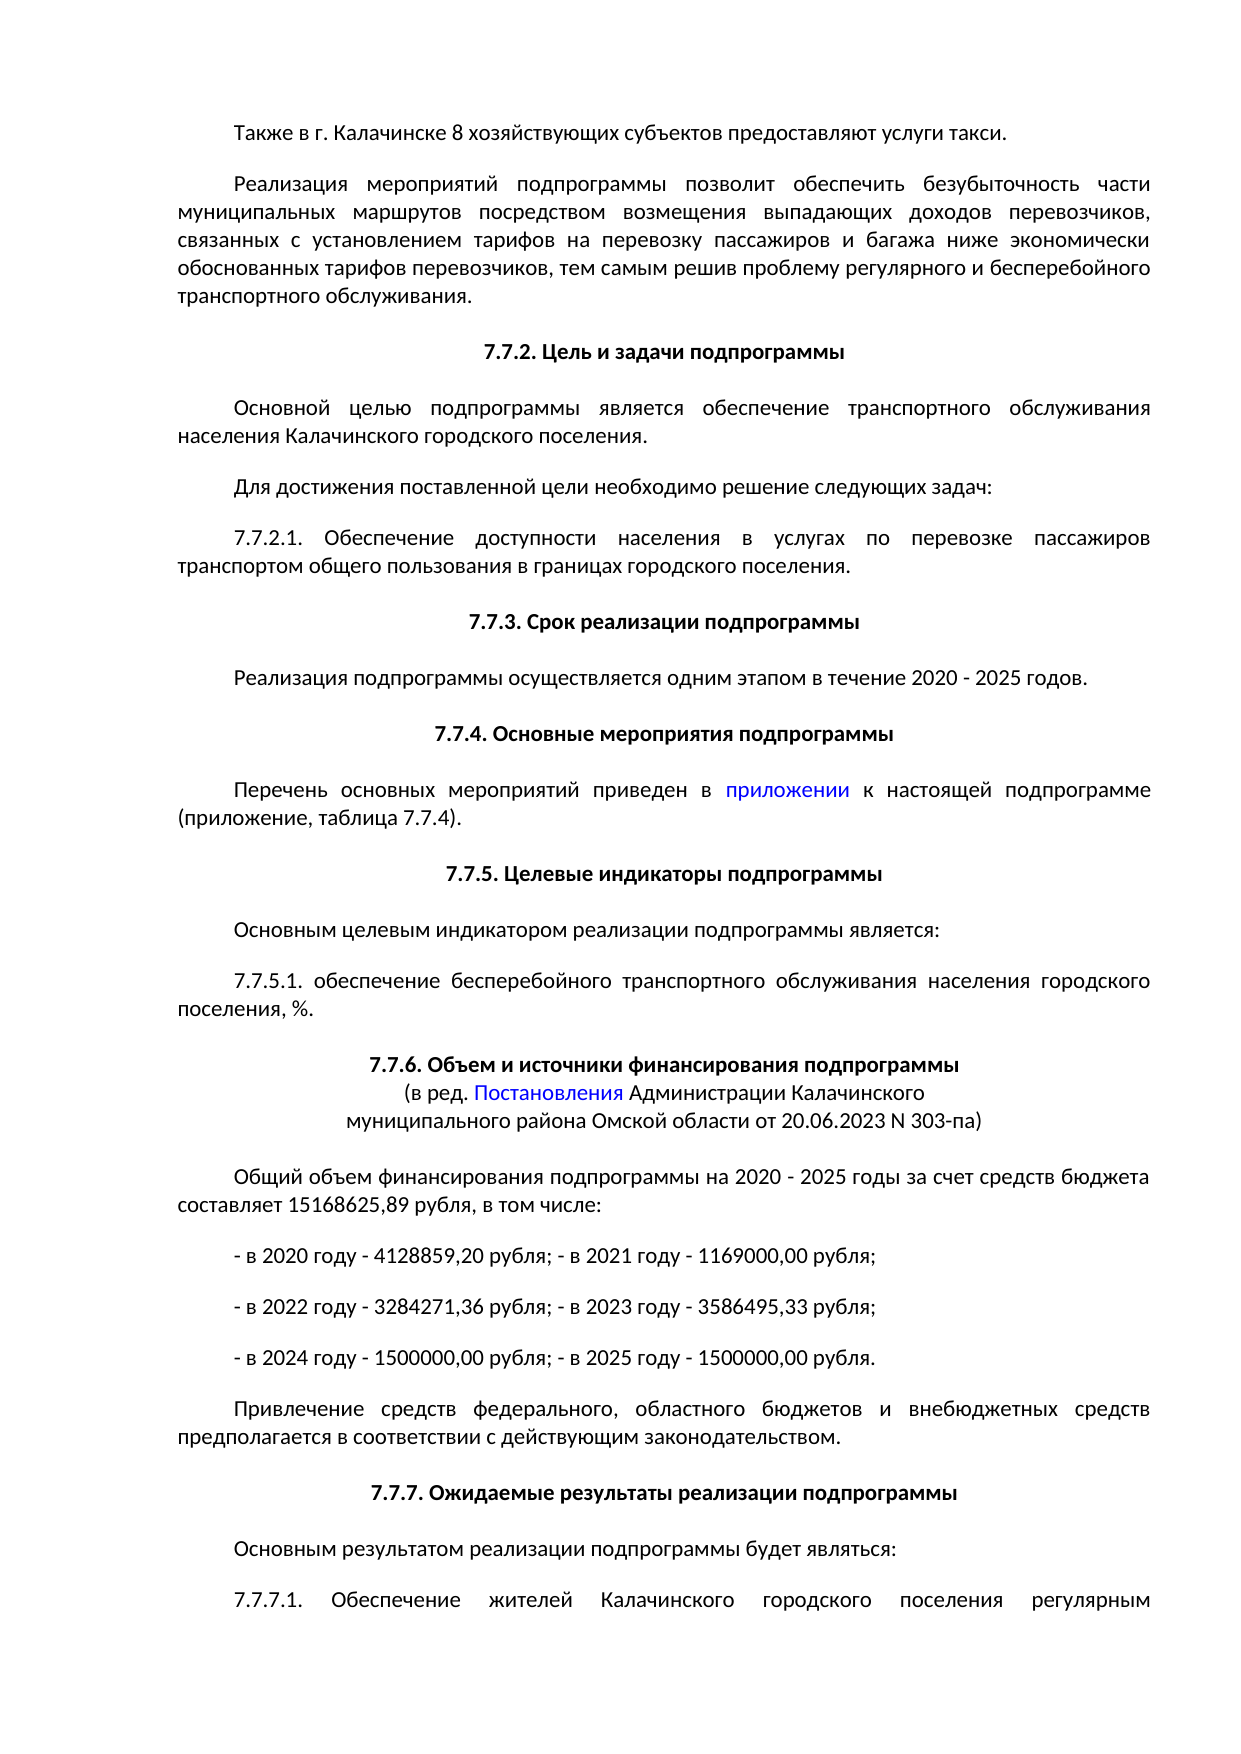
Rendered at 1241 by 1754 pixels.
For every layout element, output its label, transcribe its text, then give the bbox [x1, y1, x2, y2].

title 7.7.5. Целевые индикаторы подпрограммы [177, 859, 1152, 887]
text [177, 1585, 1152, 1613]
text - в 2024 году - 1500000,00 рубля; - в 2025 году - 1500000,00 рубля. [177, 1343, 1152, 1371]
title 7.7.2. Цель и задачи подпрограммы [177, 337, 1152, 365]
title 7.7.7. Ожидаемые результаты реализации подпрограммы [177, 1478, 1152, 1506]
title 7.7.4. Основные мероприятия подпрограммы [177, 719, 1152, 747]
text Привлечение средств федерального, областного бюджетов и внебюджетных средств предполагается в соответствии с действующим законодательством. [177, 1394, 1152, 1450]
text Основной целью подпрограммы является обеспечение транспортного обслуживания населения Калачинского городского поселения. [177, 393, 1152, 449]
text муниципального района Омской области от 20.06.2023 N 303-па) [177, 1106, 1152, 1134]
text 7.7.2.1. Обеспечение доступности населения в услугах по перевозке пассажиров транспортом общего пользования в границах городского поселения. [177, 523, 1152, 579]
text Основным результатом реализации подпрограммы будет являться: [177, 1534, 1152, 1562]
title 7.7.6. Объем и источники финансирования подпрограммы [177, 1050, 1152, 1078]
text Общий объем финансирования подпрограммы на 2020 - 2025 годы за счет средств бюджета составляет 15168625,89 рубля, в том числе: [177, 1162, 1152, 1218]
title 7.7.3. Срок реализации подпрограммы [177, 607, 1152, 635]
text Реализация мероприятий подпрограммы позволит обеспечить безубыточность части муниципальных маршрутов посредством возмещения выпадающих доходов перевозчиков, связанных с установлением тарифов на перевозку пассажиров и багажа ниже экономически обоснованных тарифов перевозчиков, тем самым решив проблему регулярного и бесперебойного транспортного обслуживания. [177, 169, 1152, 309]
text - в 2022 году - 3284271,36 рубля; - в 2023 году - 3586495,33 рубля; [177, 1292, 1152, 1320]
text Основным целевым индикатором реализации подпрограммы является: [177, 915, 1152, 943]
text 7.7.5.1. обеспечение бесперебойного транспортного обслуживания населения городского поселения, %. [177, 966, 1152, 1022]
text (в ред. Постановления Администрации Калачинского [177, 1078, 1152, 1106]
text - в 2020 году - 4128859,20 рубля; - в 2021 году - 1169000,00 рубля; [177, 1241, 1152, 1269]
text Перечень основных мероприятий приведен в приложении к настоящей подпрограмме (приложение, таблица 7.7.4). [177, 775, 1152, 831]
text Для достижения поставленной цели необходимо решение следующих задач: [177, 472, 1152, 500]
text Реализация подпрограммы осуществляется одним этапом в течение 2020 - 2025 годов. [177, 663, 1152, 691]
text Также в г. Калачинске 8 хозяйствующих субъектов предоставляют услуги такси. [177, 118, 1152, 146]
